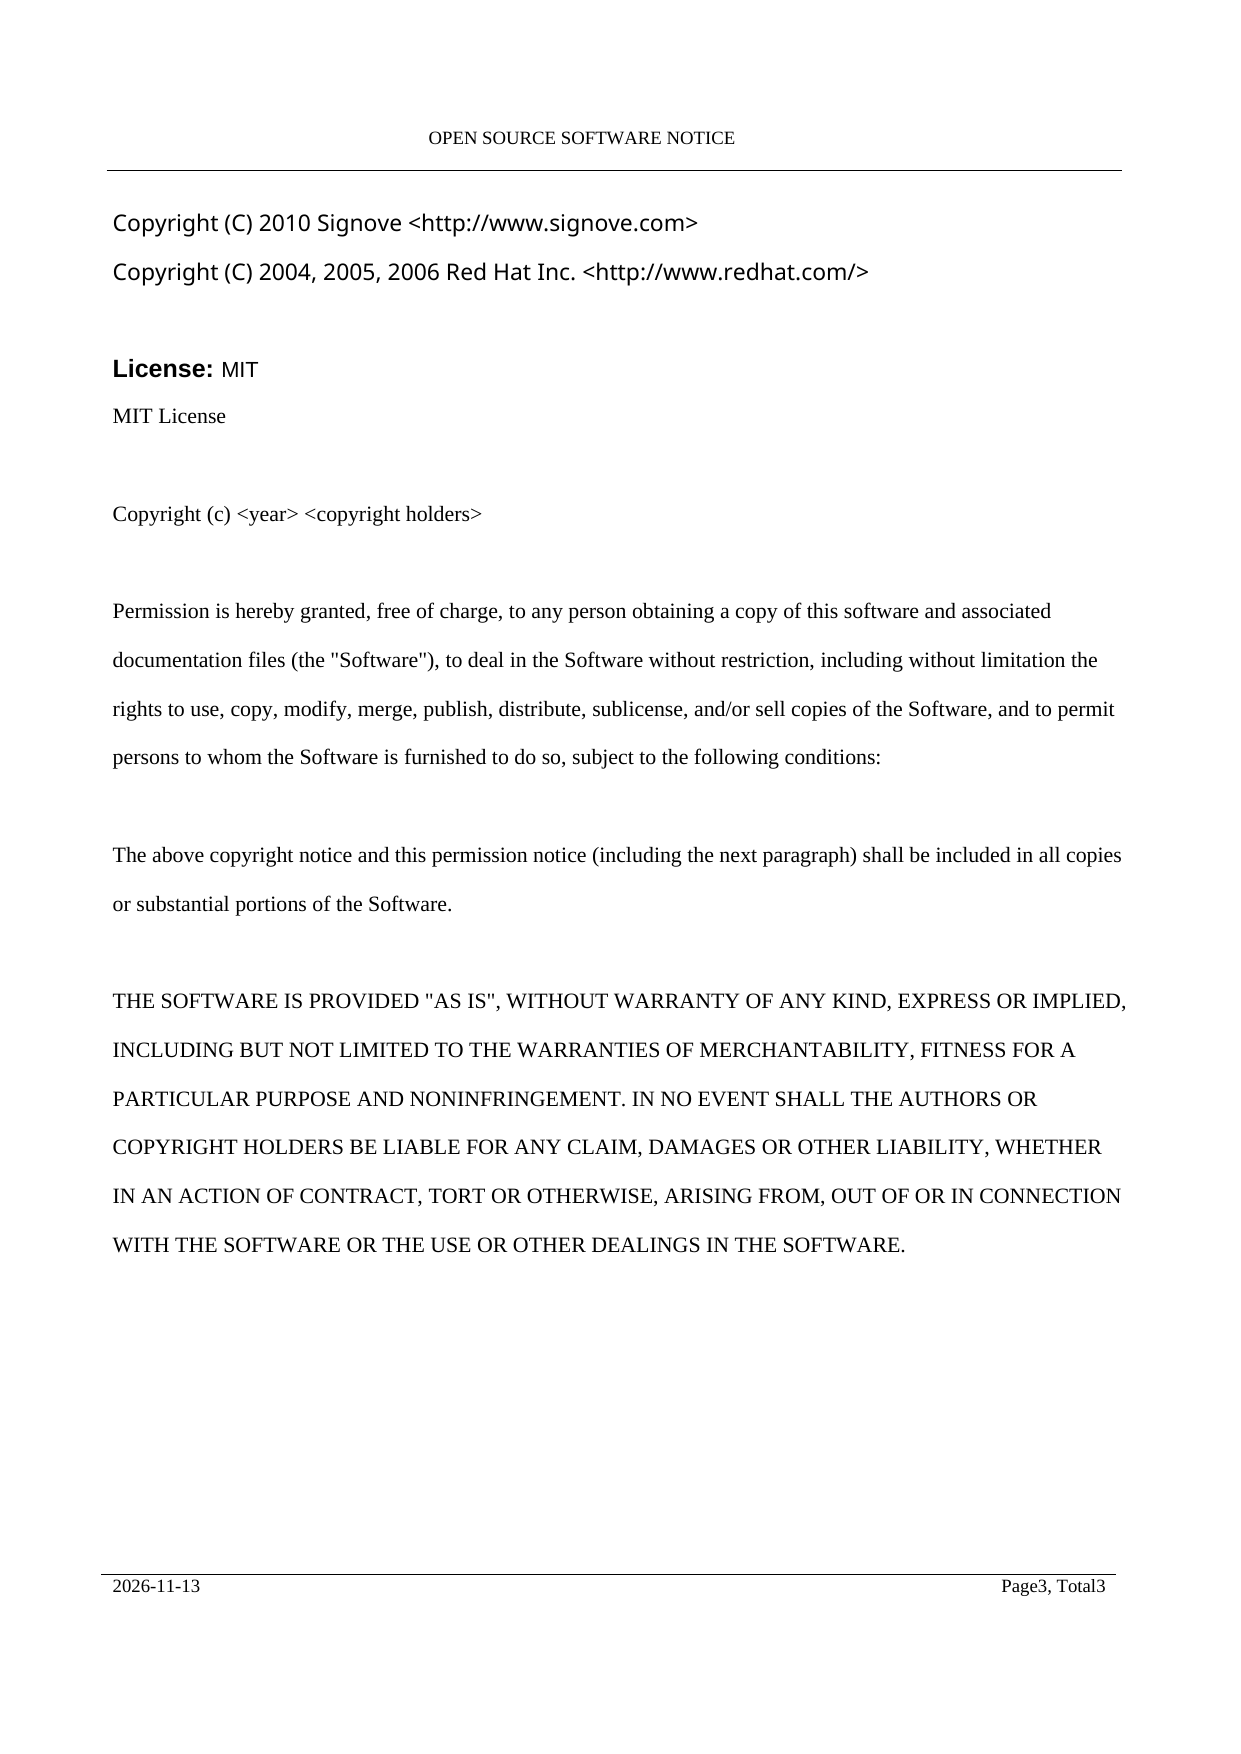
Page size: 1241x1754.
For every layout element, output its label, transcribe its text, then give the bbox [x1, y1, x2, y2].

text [112, 206, 1128, 336]
text MIT License Copyright (c) <year> <copyright holders> Permission is hereby granted, free of charge, to any person obtaining a copy of this software and associated documentation files (the "Software"), to deal in the Software without restriction, including without limitation the rights to use, copy, modify, merge, publish, distribute, sublicense, and/or sell copies of the Software, and to permit persons to whom the Software is furnished to do so, subject to the following conditions: The above copyright notice and this permission notice (including the next paragraph) shall be included in all copies or substantial portions of the Software. THE SOFTWARE IS PROVIDED "AS IS", WITHOUT WARRANTY OF ANY KIND, EXPRESS OR IMPLIED, INCLUDING BUT NOT LIMITED TO THE WARRANTIES OF MERCHANTABILITY, FITNESS FOR A PARTICULAR PURPOSE AND NONINFRINGEMENT. IN NO EVENT SHALL THE AUTHORS OR COPYRIGHT HOLDERS BE LIABLE FOR ANY CLAIM, DAMAGES OR OTHER LIABILITY, WHETHER IN AN ACTION OF CONTRACT, TORT OR OTHERWISE, ARISING FROM, OUT OF OR IN CONNECTION WITH THE SOFTWARE OR THE USE OR OTHER DEALINGS IN THE SOFTWARE. [112, 399, 1128, 1261]
text License: MIT [112, 353, 1128, 385]
